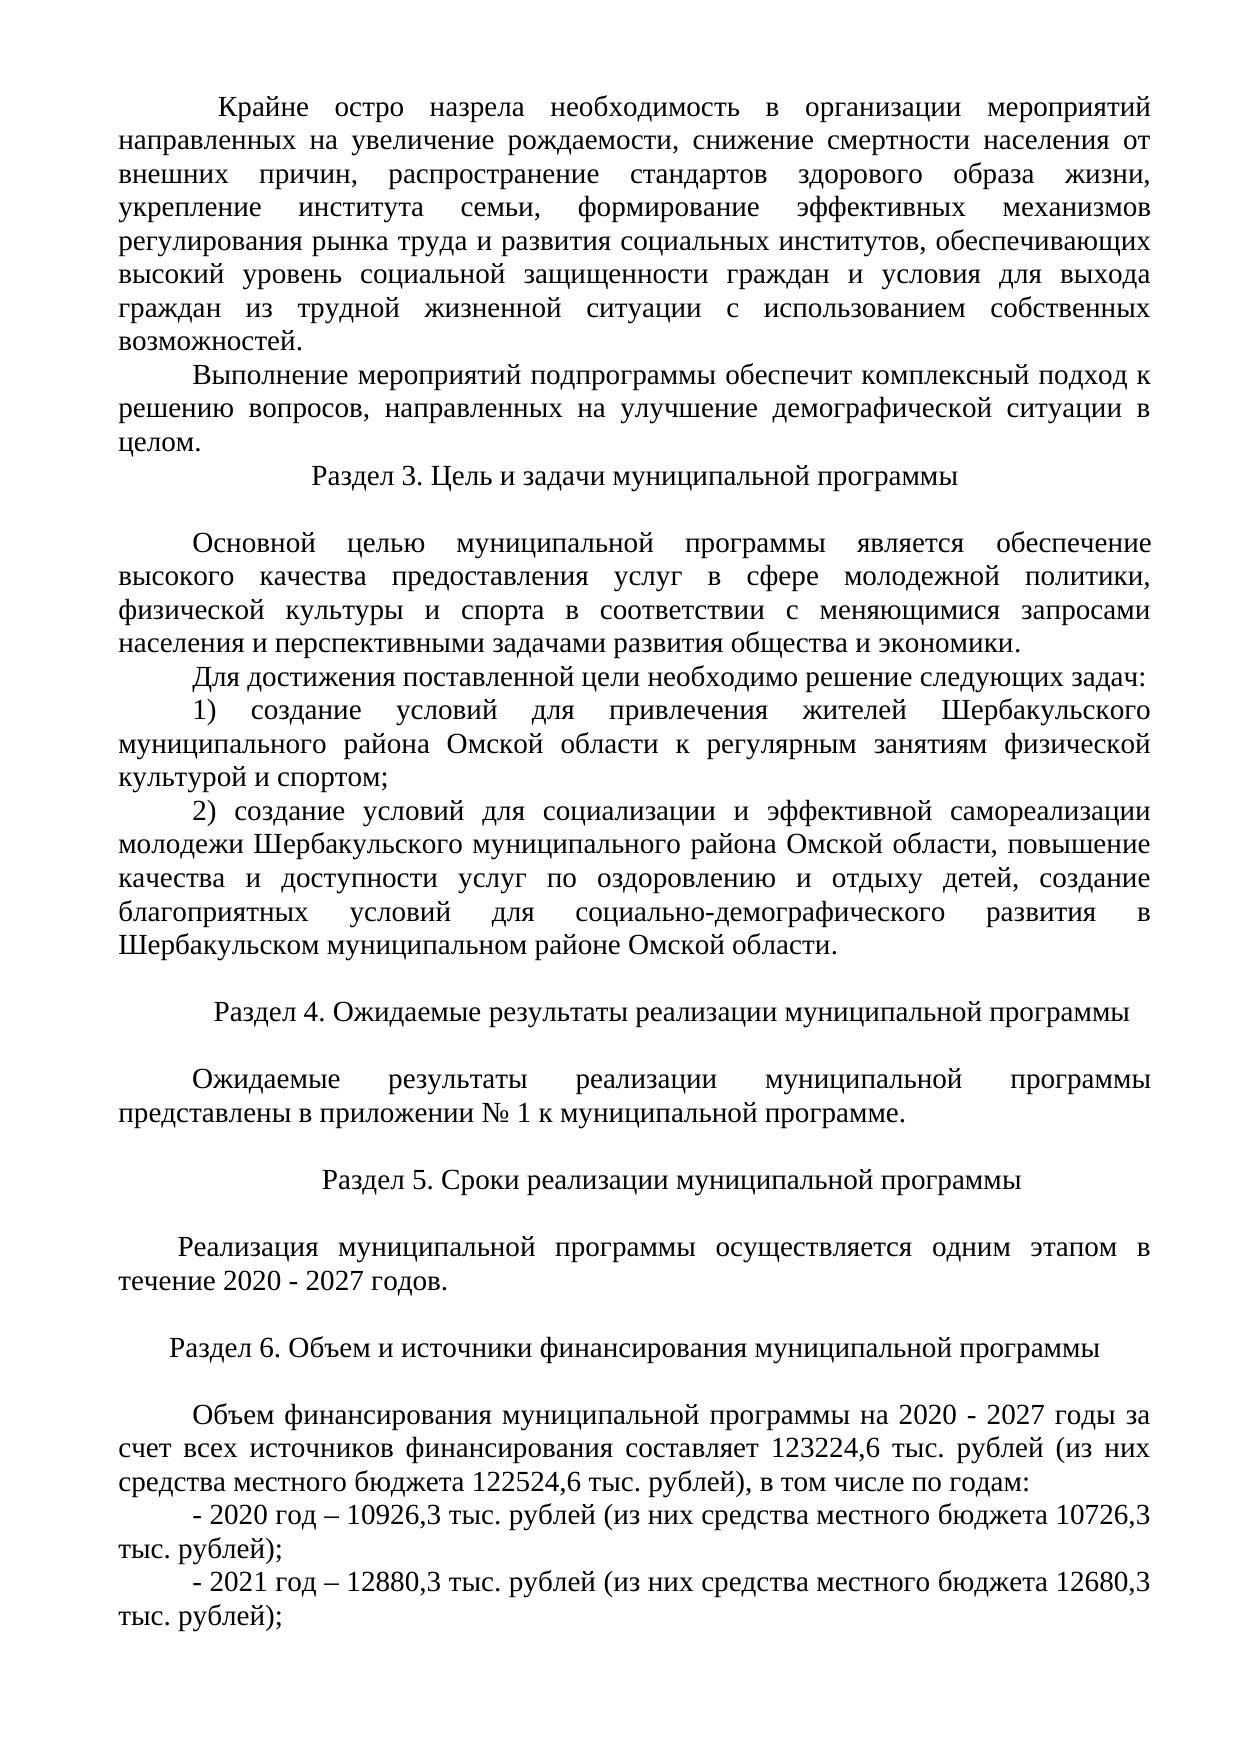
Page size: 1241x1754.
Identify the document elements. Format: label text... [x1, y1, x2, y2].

text - 2020 год – 10926,3 тыс. рублей (из них средства местного бюджета 10726,3 тыс. рублей); [118, 1497, 1152, 1564]
text Объем финансирования муниципальной программы на 2020 - 2027 годы за счет всех источников финансирования составляет 123224,6 тыс. рублей (из них средства местного бюджета 122524,6 тыс. рублей), в том числе по годам: [118, 1397, 1152, 1497]
text Выполнение мероприятий подпрограммы обеспечит комплексный подход к решению вопросов, направленных на улучшение демографической ситуации в целом. [118, 357, 1152, 458]
text 1) создание условий для привлечения жителей Шербакульского муниципального района Омской области к регулярным занятиям физической культурой и спортом; [118, 692, 1152, 793]
text Раздел 5. Сроки реализации муниципальной программы [118, 1162, 1152, 1196]
text Раздел 6. Объем и источники финансирования муниципальной программы [118, 1330, 1152, 1363]
text - 2021 год – 12880,3 тыс. рублей (из них средства местного бюджета 12680,3 тыс. рублей); [118, 1564, 1152, 1632]
text Основной целью муниципальной программы является обеспечение высокого качества предоставления услуг в сфере молодежной политики, физической культуры и спорта в соответствии с меняющимися запросами населения и перспективными задачами развития общества и экономики. [118, 525, 1152, 659]
text Раздел 3. Цель и задачи муниципальной программы [118, 458, 1152, 491]
text 2) создание условий для социализации и эффективной самореализации молодежи Шербакульского муниципального района Омской области, повышение качества и доступности услуг по оздоровлению и отдыху детей, создание благоприятных условий для социально-демографического развития в Шербакульском муниципальном районе Омской области. [118, 793, 1152, 961]
text Крайне остро назрела необходимость в организации мероприятий направленных на увеличение рождаемости, снижение смертности населения от внешних причин, распространение стандартов здорового образа жизни, укрепление института семьи, формирование эффективных механизмов регулирования рынка труда и развития социальных институтов, обеспечивающих высокий уровень социальной защищенности граждан и условия для выхода граждан из трудной жизненной ситуации с использованием собственных возможностей. [118, 89, 1152, 357]
text Раздел 4. Ожидаемые результаты реализации муниципальной программы [118, 994, 1152, 1028]
text Для достижения поставленной цели необходимо решение следующих задач: [118, 659, 1152, 692]
text Ожидаемые результаты реализации муниципальной программы представлены в приложении № 1 к муниципальной программе. [118, 1061, 1152, 1128]
text Реализация муниципальной программы осуществляется одним этапом в течение 2020 - 2027 годов. [118, 1229, 1152, 1296]
